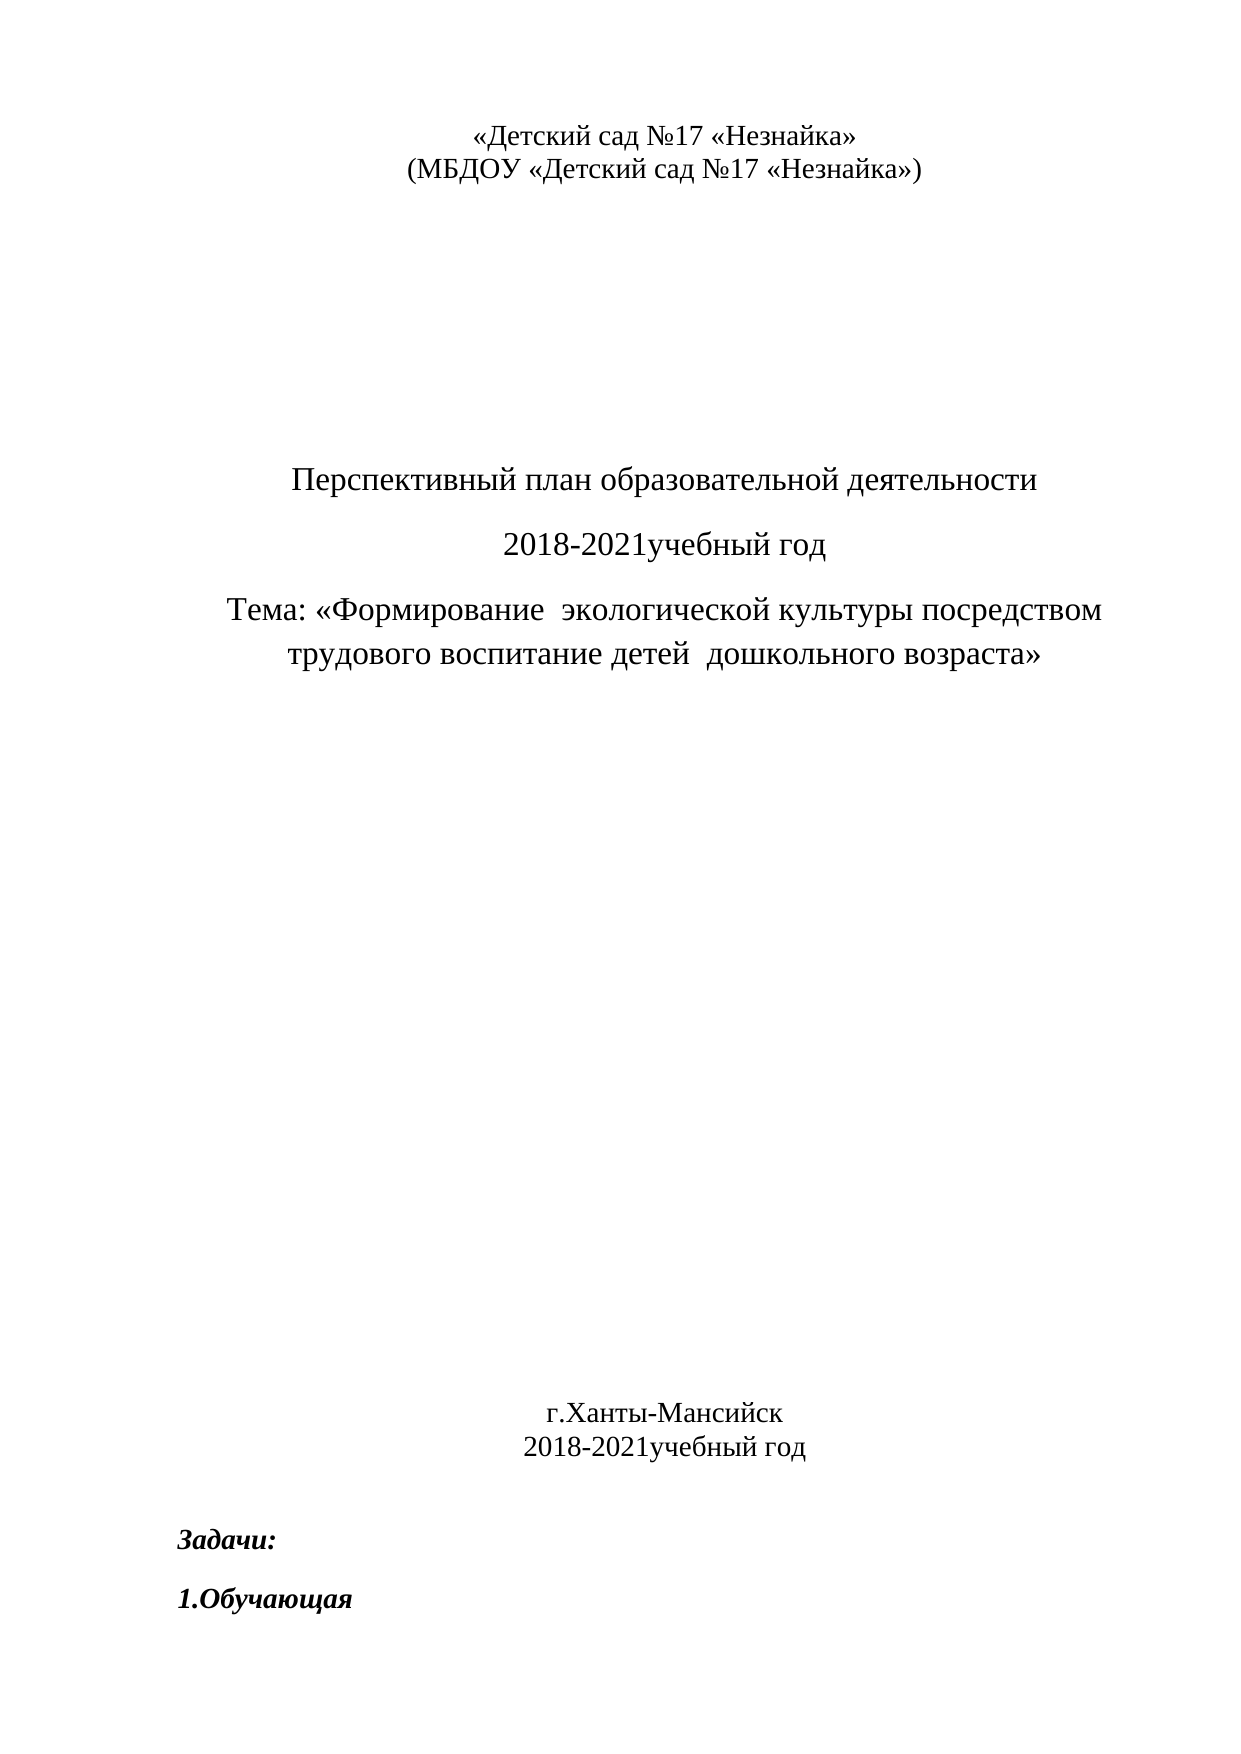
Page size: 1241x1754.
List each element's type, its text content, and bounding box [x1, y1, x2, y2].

text 2018-2021учебный год [177, 524, 1152, 563]
text 2018-2021учебный год [177, 1429, 1152, 1463]
text Задачи: [177, 1522, 1152, 1556]
text г.Ханты-Мансийск [177, 1396, 1152, 1429]
text 1.Обучающая [177, 1581, 1152, 1615]
text Перспективный план образовательной деятельности [177, 459, 1152, 498]
text (МБДОУ «Детский сад №17 «Незнайка») [177, 152, 1152, 185]
text «Детский сад №17 «Незнайка» [177, 118, 1152, 152]
text Тема: «Формирование экологической культуры посредством трудового воспитание детей дошкольного возраста» [177, 589, 1152, 672]
